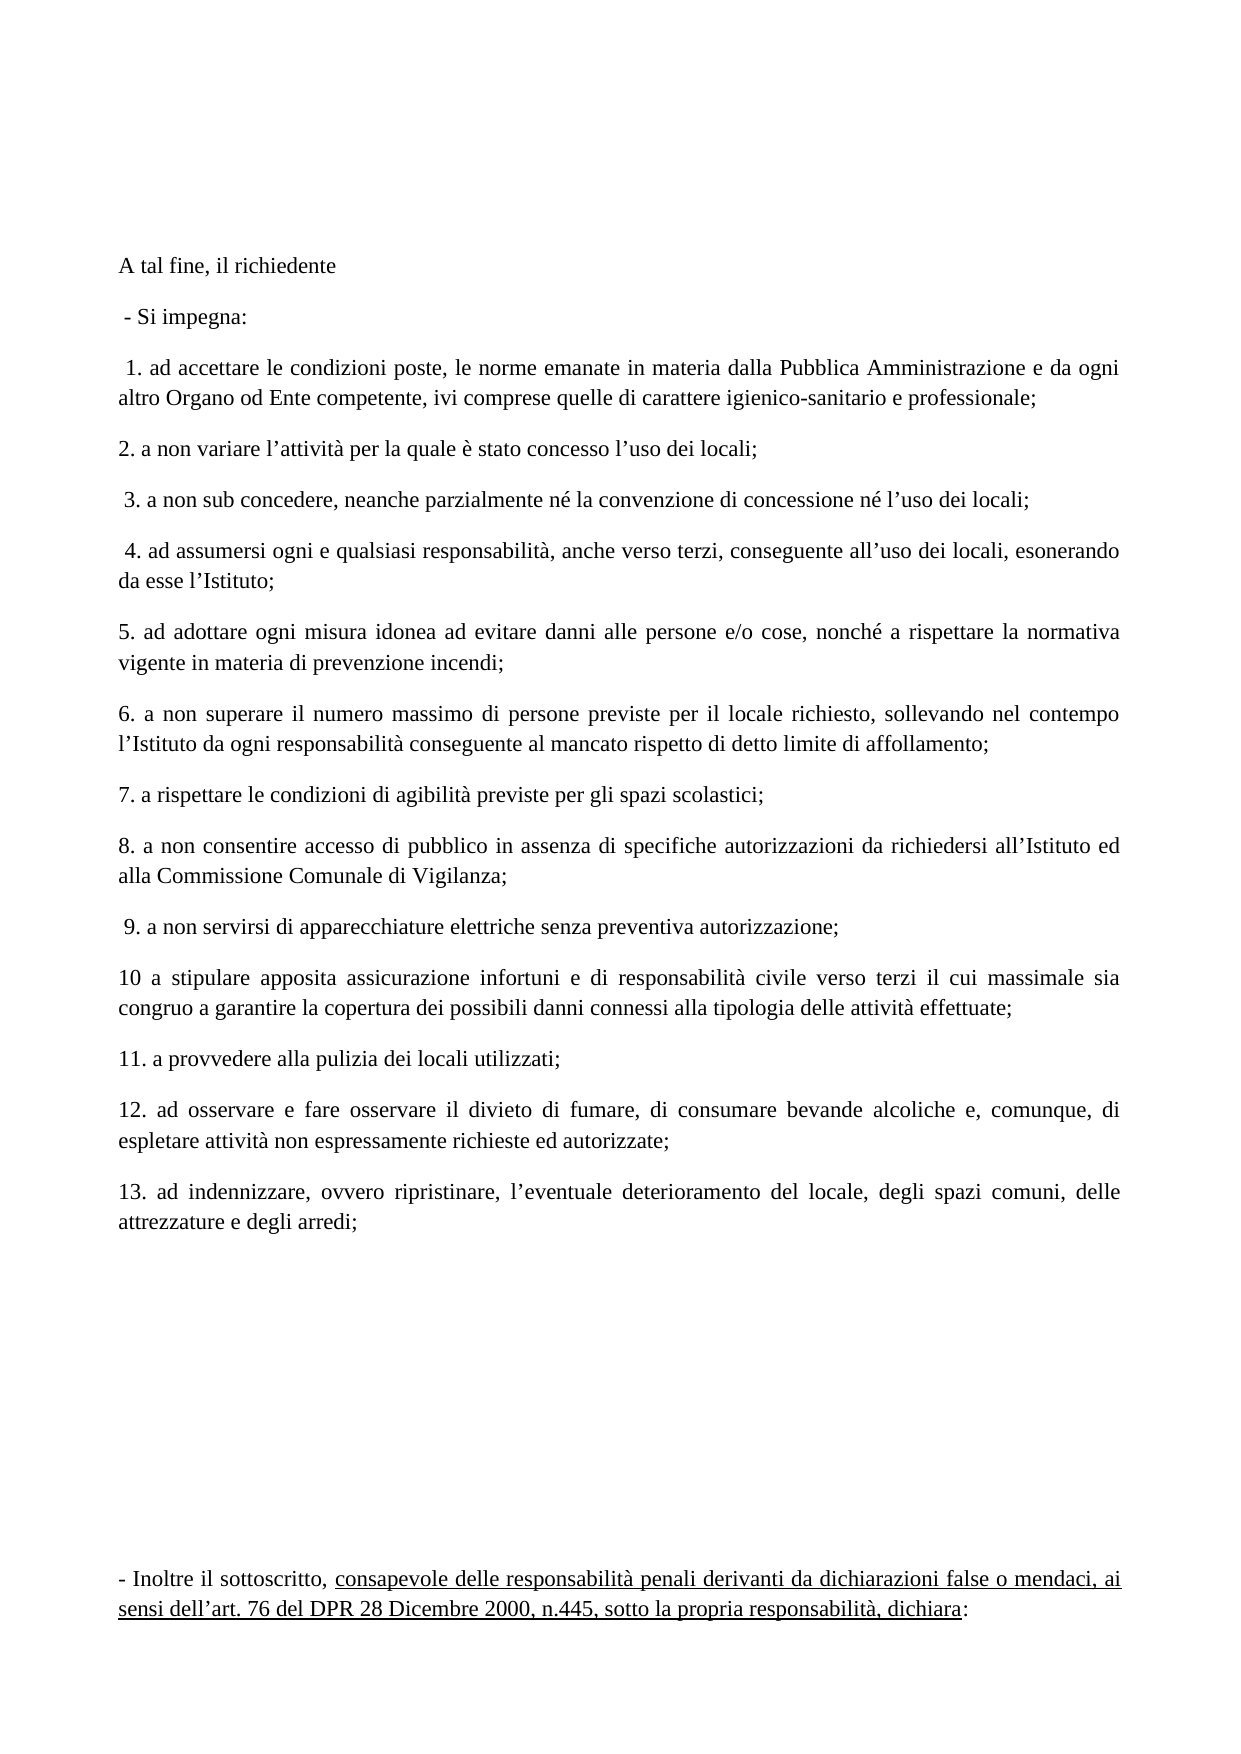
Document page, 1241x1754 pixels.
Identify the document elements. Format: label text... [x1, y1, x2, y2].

text 8. a non consentire accesso di pubblico in assenza di specifiche autorizzazioni da richiedersi all’Istituto ed alla Commissione Comunale di Vigilanza; [118, 832, 1122, 888]
text 7. a rispettare le condizioni di agibilità previste per gli spazi scolastici; [118, 781, 1122, 807]
text - Inoltre il sottoscritto, consapevole delle responsabilità penali derivanti da dichiarazioni false o mendaci, ai sensi dell’art. 76 del DPR 28 Dicembre 2000, n.445, sotto la propria responsabilità, dichiara: [118, 1565, 1122, 1622]
text 13. ad indennizzare, ovvero ripristinare, l’eventuale deterioramento del locale, degli spazi comuni, delle attrezzature e degli arredi; [118, 1178, 1122, 1234]
text 4. ad assumersi ogni e qualsiasi responsabilità, anche verso terzi, conseguente all’uso dei locali, esonerando da esse l’Istituto; [118, 537, 1122, 594]
text 10 a stipulare apposita assicurazione infortuni e di responsabilità civile verso terzi il cui massimale sia congruo a garantire la copertura dei possibili danni connessi alla tipologia delle attività effettuate; [118, 964, 1122, 1021]
text 1. ad accettare le condizioni poste, le norme emanate in materia dalla Pubblica Amministrazione e da ogni altro Organo od Ente competente, ivi comprese quelle di carattere igienico-sanitario e professionale; [118, 354, 1122, 410]
text - Si impegna: [118, 303, 1122, 329]
text 12. ad osservare e fare osservare il divieto di fumare, di consumare bevande alcoliche e, comunque, di espletare attività non espressamente richieste ed autorizzate; [118, 1096, 1122, 1153]
text 9. a non servirsi di apparecchiature elettriche senza preventiva autorizzazione; [118, 913, 1122, 939]
text 3. a non sub concedere, neanche parzialmente né la convenzione di concessione né l’uso dei locali; [118, 486, 1122, 512]
text 5. ad adottare ogni misura idonea ad evitare danni alle persone e/o cose, nonché a rispettare la normativa vigente in materia di prevenzione incendi; [118, 618, 1122, 675]
text 2. a non variare l’attività per la quale è stato concesso l’uso dei locali; [118, 435, 1122, 461]
text 6. a non superare il numero massimo di persone previste per il locale richiesto, sollevando nel contempo l’Istituto da ogni responsabilità conseguente al mancato rispetto di detto limite di affollamento; [118, 699, 1122, 756]
text 11. a provvedere alla pulizia dei locali utilizzati; [118, 1045, 1122, 1072]
text A tal fine, il richiedente [118, 252, 1122, 278]
